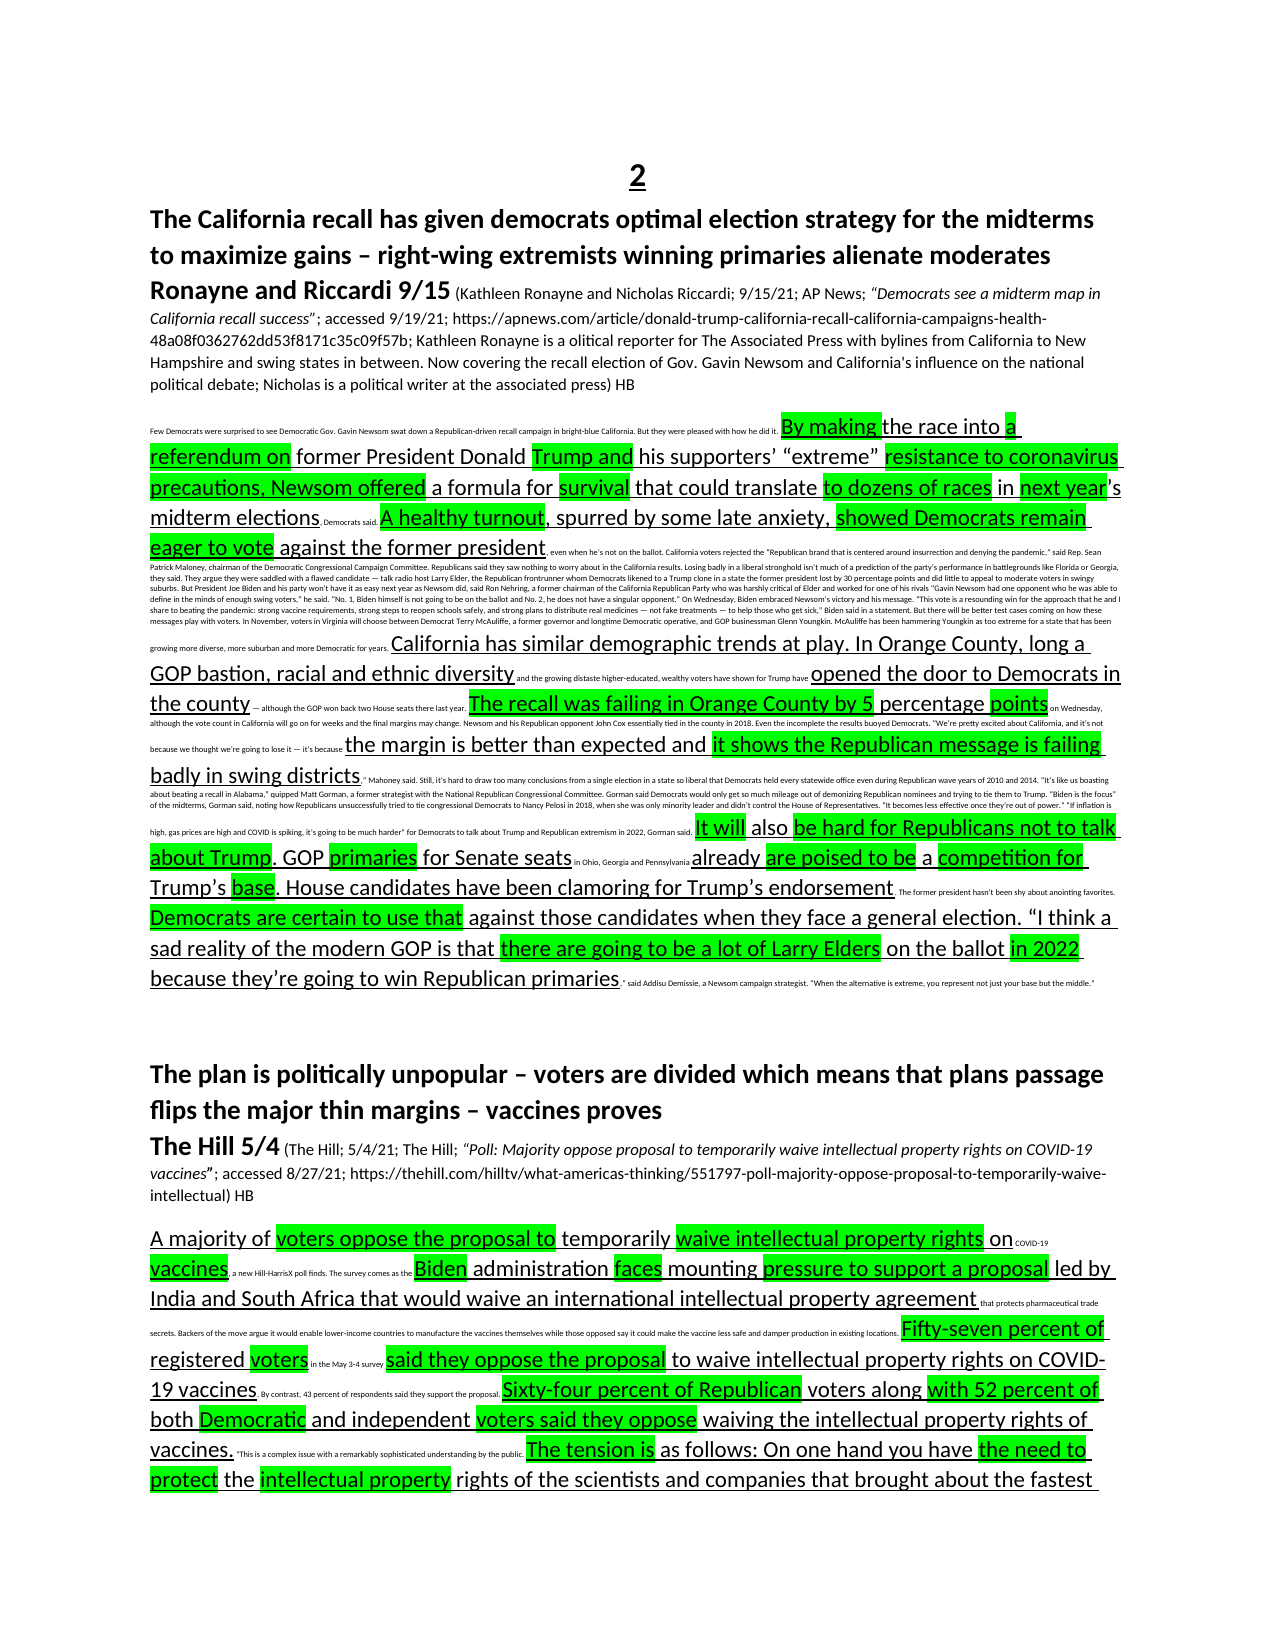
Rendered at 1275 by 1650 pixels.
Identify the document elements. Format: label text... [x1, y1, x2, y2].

text Few Democrats were surprised to see Democratic Gov. Gavin Newsom swat down a Republican-driven recall campaign in bright-blue California. But they were pleased with how he did it. By making the race into a referendum on former President Donald Trump and his supporters’ “extreme” resistance to coronavirus precautions, Newsom offered a formula for survival that could translate to dozens of races in next year’s midterm elections, Democrats said. A healthy turnout, spurred by some late anxiety, showed Democrats remain eager to vote against the former president, even when he’s not on the ballot. California voters rejected the “Republican brand that is centered around insurrection and denying the pandemic,” said Rep. Sean Patrick Maloney, chairman of the Democratic Congressional Campaign Committee. Republicans said they saw nothing to worry about in the California results. Losing badly in a liberal stronghold isn’t much of a prediction of the party’s performance in battlegrounds like Florida or Georgia, they said. They argue they were saddled with a flawed candidate — talk radio host Larry Elder, the Republican frontrunner whom Democrats likened to a Trump clone in a state the former president lost by 30 percentage points and did little to appeal to moderate voters in swingy suburbs. But President Joe Biden and his party won’t have it as easy next year as Newsom did, said Ron Nehring, a former chairman of the California Republican Party who was harshly critical of Elder and worked for one of his rivals “Gavin Newsom had one opponent who he was able to define in the minds of enough swing voters,” he said. “No. 1, Biden himself is not going to be on the ballot and No. 2, he does not have a singular opponent.” On Wednesday, Biden embraced Newsom’s victory and his message. “This vote is a resounding win for the approach that he and I share to beating the pandemic: strong vaccine requirements, strong steps to reopen schools safely, and strong plans to distribute real medicines — not fake treatments — to help those who get sick,” Biden said in a statement. But there will be better test cases coming on how these messages play with voters. In November, voters in Virginia will choose between Democrat Terry McAuliffe, a former governor and longtime Democratic operative, and GOP businessman Glenn Youngkin. McAuliffe has been hammering Youngkin as too extreme for a state that has been growing more diverse, more suburban and more Democratic for years. California has similar demographic trends at play. In Orange County, long a GOP bastion, racial and ethnic diversity and the growing distaste higher-educated, wealthy voters have shown for Trump have opened the door to Democrats in the county — although the GOP won back two House seats there last year. The recall was failing in Orange County by 5 percentage points on Wednesday, although the vote count in California will go on for weeks and the final margins may change. Newsom and his Republican opponent John Cox essentially tied in the county in 2018. Even the incomplete the results buoyed Democrats. “We’re pretty excited about California, and it’s not because we thought we’re going to lose it — it’s because the margin is better than expected and it shows the Republican message is failing badly in swing districts,” Mahoney said. Still, it’s hard to draw too many conclusions from a single election in a state so liberal that Democrats held every statewide office even during Republican wave years of 2010 and 2014. “It’s like us boasting about beating a recall in Alabama,” quipped Matt Gorman, a former strategist with the National Republican Congressional Committee. Gorman said Democrats would only get so much mileage out of demonizing Republican nominees and trying to tie them to Trump. “Biden is the focus” of the midterms, Gorman said, noting how Republicans unsuccessfully tried to tie congressional Democrats to Nancy Pelosi in 2018, when she was only minority leader and didn’t control the House of Representatives. “It becomes less effective once they’re out of power.” “If inflation is high, gas prices are high and COVID is spiking, it’s going to be much harder” for Democrats to talk about Trump and Republican extremism in 2022, Gorman said. It will also be hard for Republicans not to talk about Trump. GOP primaries for Senate seats in Ohio, Georgia and Pennsylvania already are poised to be a competition for Trump’s base. House candidates have been clamoring for Trump’s endorsement. The former president hasn’t been shy about anointing favorites. Democrats are certain to use that against those candidates when they face a general election. “I think a sad reality of the modern GOP is that there are going to be a lot of Larry Elders on the ballot in 2022 because they’re going to win Republican primaries,” said Addisu Demissie, a Newsom campaign strategist. “When the alternative is extreme, you represent not just your base but the middle.” [150, 412, 1125, 992]
subtitle The plan is politically unpopular – voters are divided which means that plans passage flips the major thin margins – vaccines proves [150, 1058, 1125, 1126]
text The Hill 5/4 (The Hill; 5/4/21; The Hill; “Poll: Majority oppose proposal to temporarily waive intellectual property rights on COVID-19 vaccines”; accessed 8/27/21; https://thehill.com/hilltv/what-americas-thinking/551797-poll-majority-oppose-proposal-to-temporarily-waive-intellectual) HB [150, 1129, 1125, 1206]
subtitle The California recall has given democrats optimal election strategy for the midterms to maximize gains – right-wing extremists winning primaries alienate moderates [150, 202, 1125, 271]
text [150, 1224, 1125, 1493]
text Ronayne and Riccardi 9/15 (Kathleen Ronayne and Nicholas Riccardi; 9/15/21; AP News; “Democrats see a midterm map in California recall success”; accessed 9/19/21; https://apnews.com/article/donald-trump-california-recall-california-campaigns-health-48a08f0362762dd53f8171c35c09f57b; Kathleen Ronayne is a olitical reporter for The Associated Press with bylines from California to New Hampshire and swing states in between. Now covering the recall election of Gov. Gavin Newsom and California's influence on the national political debate; Nicholas is a political writer at the associated press) HB [150, 273, 1125, 394]
subtitle 2 [150, 154, 1125, 195]
